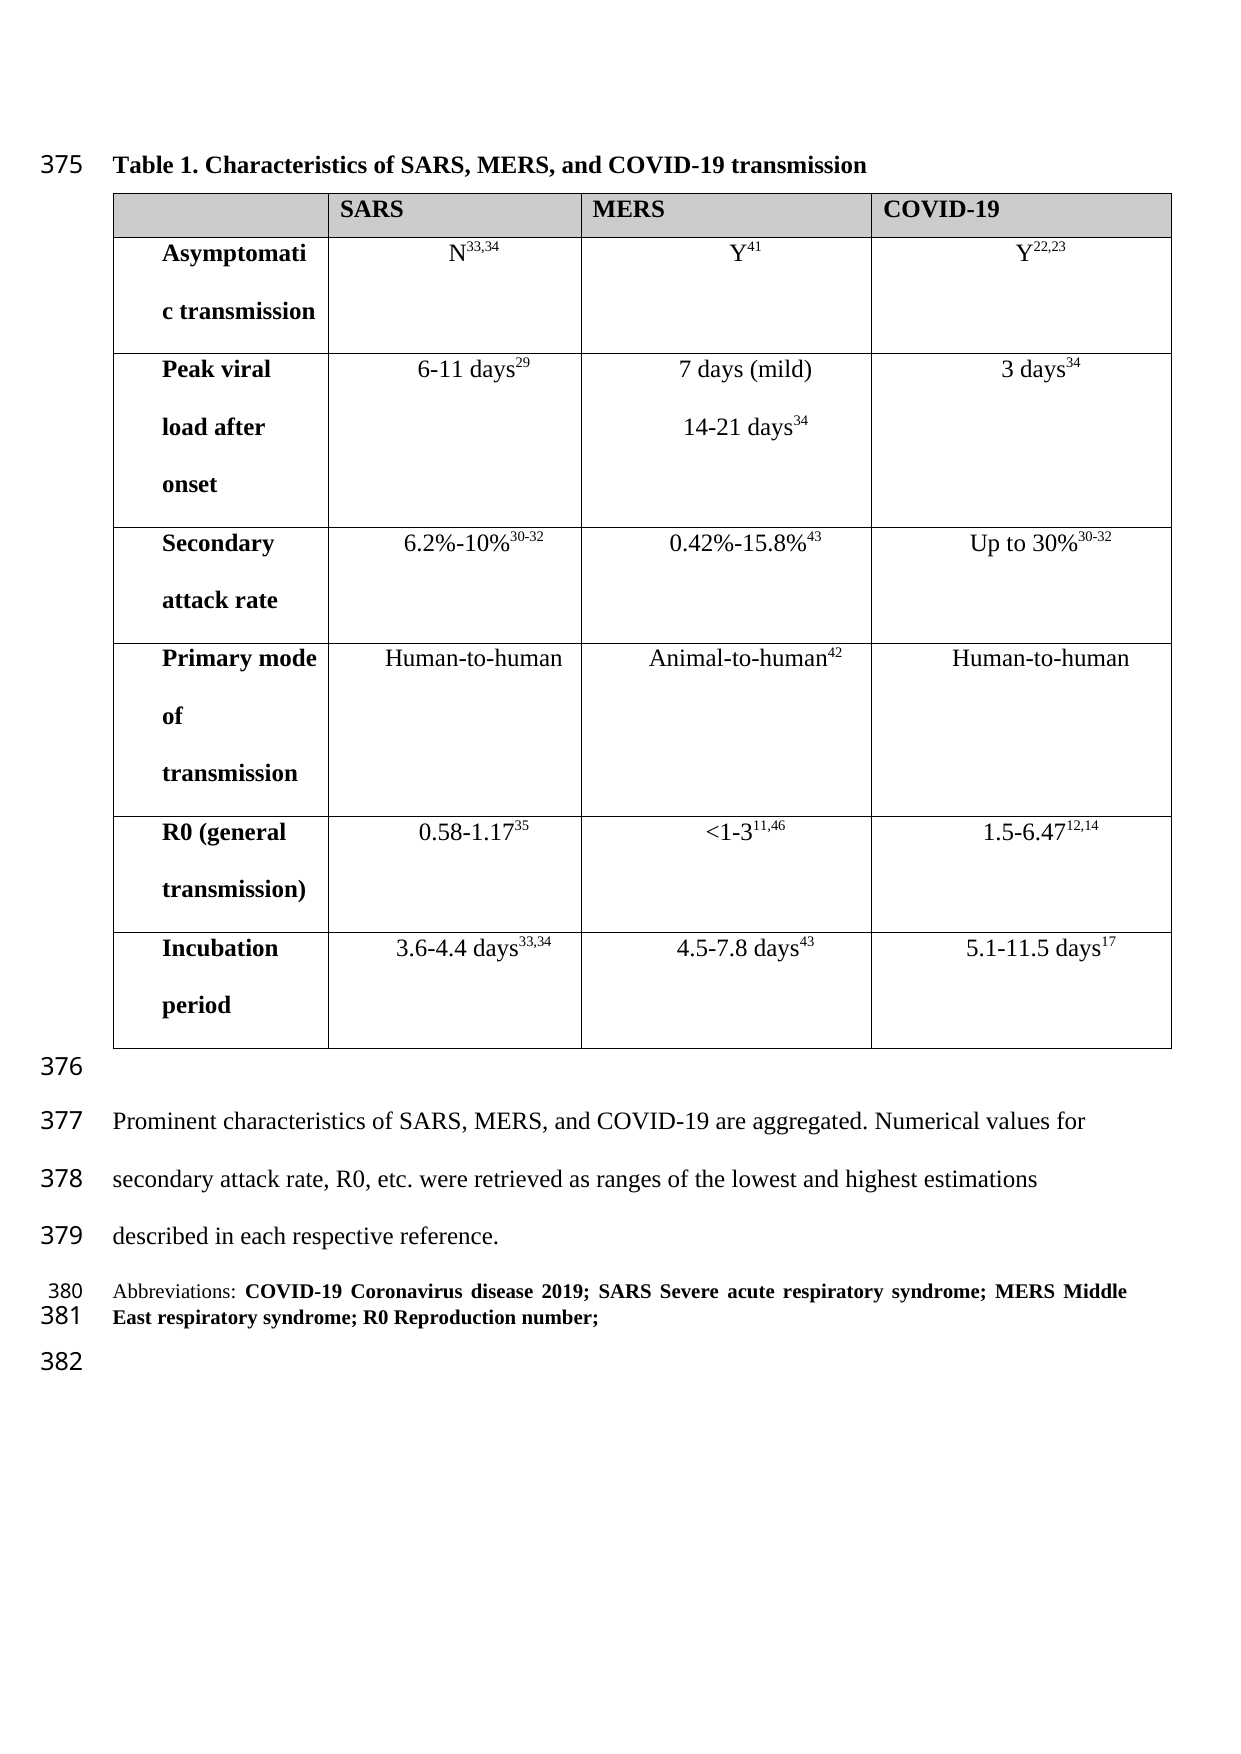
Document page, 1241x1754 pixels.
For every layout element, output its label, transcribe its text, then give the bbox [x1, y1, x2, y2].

table_cell 0.58-1.1735 [329, 817, 581, 932]
table_cell R0 (general transmission) [114, 817, 328, 932]
table_cell 1.5-6.4712,14 [872, 817, 1171, 932]
table_cell Animal-to-human42 [582, 644, 871, 816]
table_cell <1-311,46 [582, 817, 871, 932]
table_cell 3.6-4.4 days33,34 [329, 933, 581, 1048]
table_cell 0.42%-15.8%43 [582, 528, 871, 642]
table_cell Up to 30%30-32 [872, 528, 1171, 642]
table_cell N33,34 [329, 238, 581, 353]
table_cell Peak viral load after onset [114, 354, 328, 527]
text Table 1. Characteristics of SARS, MERS, and COVID-19 transmission [112, 150, 1128, 179]
table_cell Human-to-human [872, 644, 1171, 816]
table_cell 6-11 days29 [329, 354, 581, 527]
table_cell 4.5-7.8 days43 [582, 933, 871, 1048]
table_cell Primary mode of transmission [114, 644, 328, 816]
table_cell 7 days (mild) 14-21 days34 [582, 354, 871, 527]
table_cell Incubation period [114, 933, 328, 1048]
table_cell Human-to-human [329, 644, 581, 816]
table_cell Y41 [582, 238, 871, 353]
table_header COVID-19 [872, 194, 1171, 237]
text Prominent characteristics of SARS, MERS, and COVID-19 are aggregated. Numerical values for secondary attack rate, R0, etc. were retrieved as ranges of the lowest and highest estimations described in each respective reference. [112, 1106, 1128, 1250]
table_cell 5.1-11.5 days17 [872, 933, 1171, 1048]
table_cell 6.2%-10%30-32 [329, 528, 581, 642]
table_cell Asymptomatic transmission [114, 238, 328, 353]
table_cell 3 days34 [872, 354, 1171, 527]
table_header SARS [329, 194, 581, 237]
text Abbreviations: COVID-19 Coronavirus disease 2019; SARS Severe acute respiratory syndrome; MERS Middle East respiratory syndrome; R0 Reproduction number; [112, 1279, 1128, 1329]
table_cell Secondary attack rate [114, 528, 328, 642]
table_header [114, 194, 328, 237]
table_cell Y22,23 [872, 238, 1171, 353]
table_header MERS [582, 194, 871, 237]
